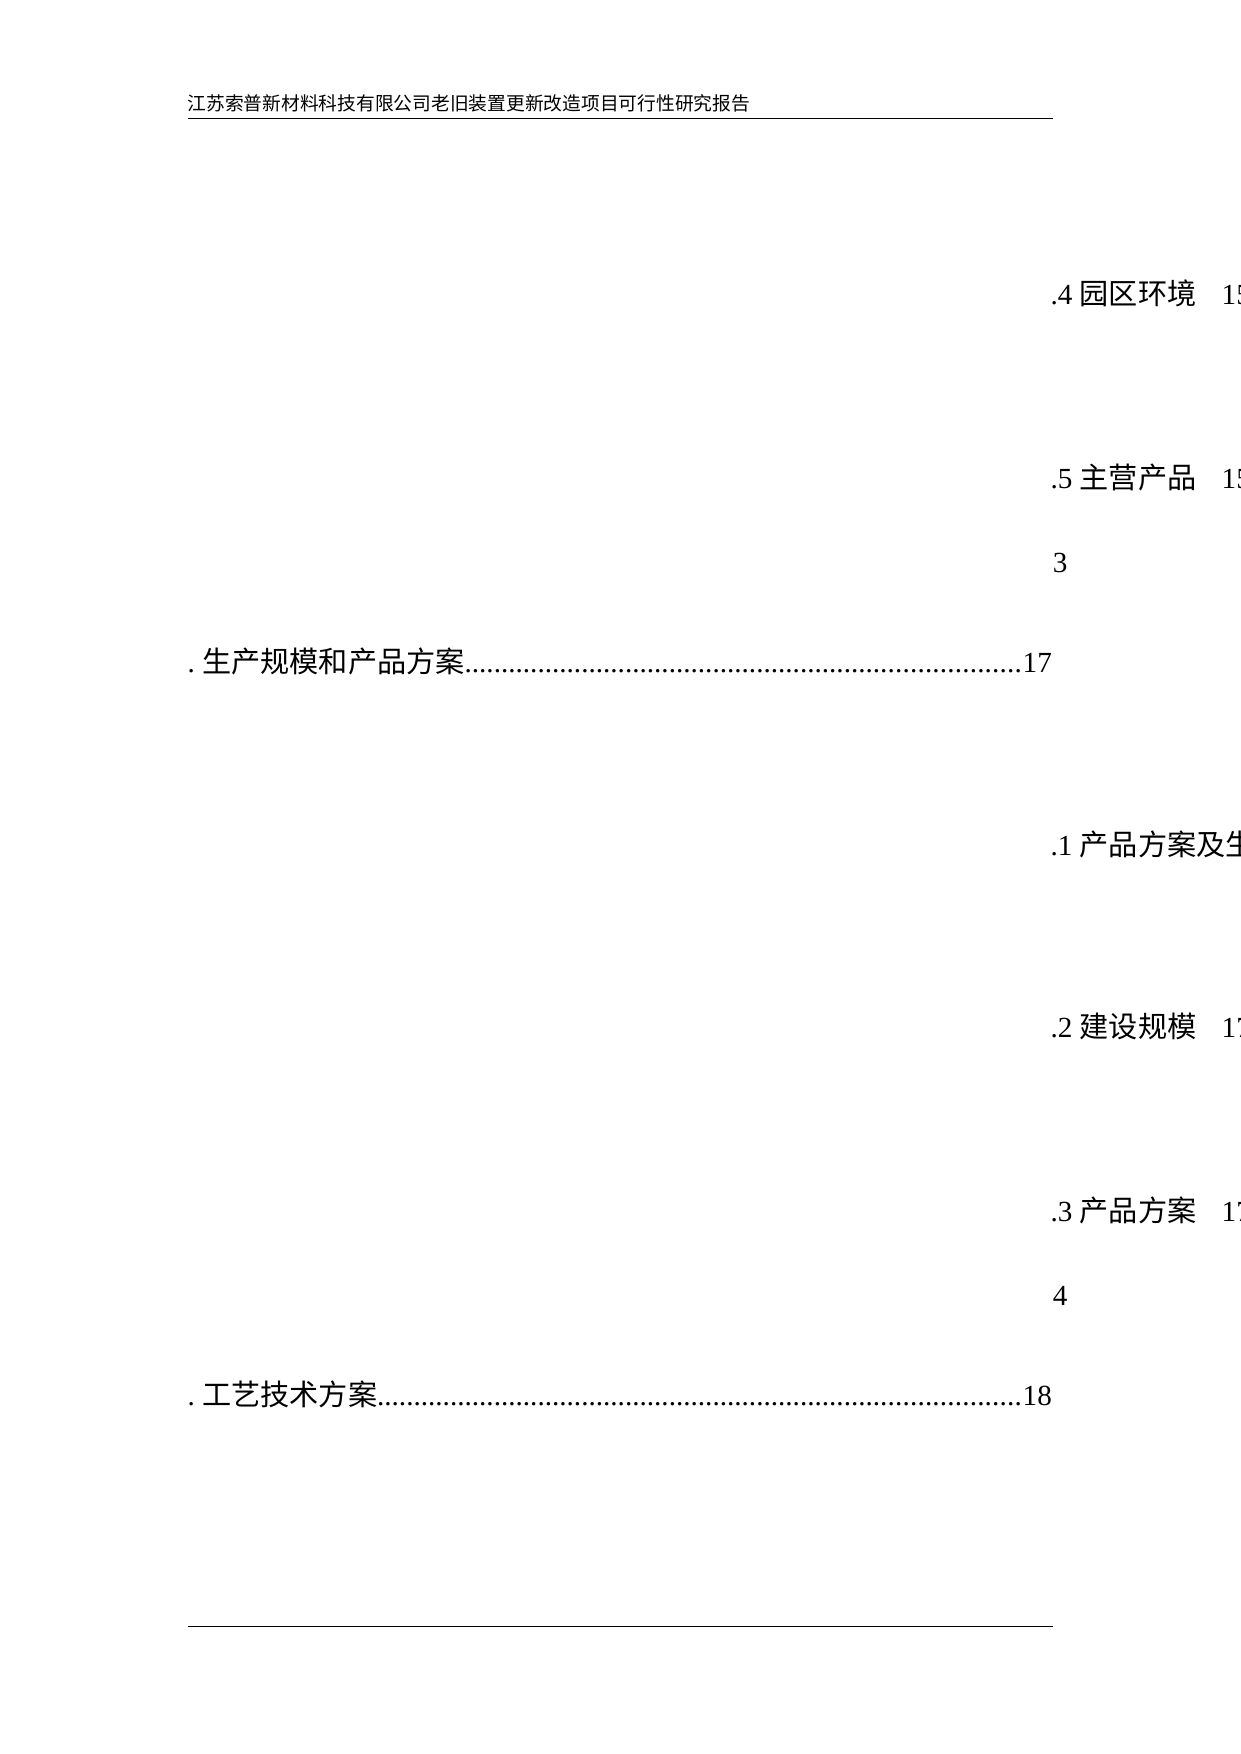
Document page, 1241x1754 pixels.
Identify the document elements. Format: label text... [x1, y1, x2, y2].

text 2.4 园区环境 15 [1050, 162, 1240, 324]
text 3.3 产品方案 17 [1050, 1079, 1240, 1241]
text 3.1 产品方案及生产规模确定的原则和理由 17 [1050, 713, 1240, 875]
text 3. 生产规模和产品方案 17 [187, 529, 1053, 692]
text 2.5 主营产品 15 [1050, 346, 1240, 508]
text 3.2 建设规模 17 [1050, 897, 1240, 1059]
text 4. 工艺技术方案 18 [187, 1262, 1053, 1425]
